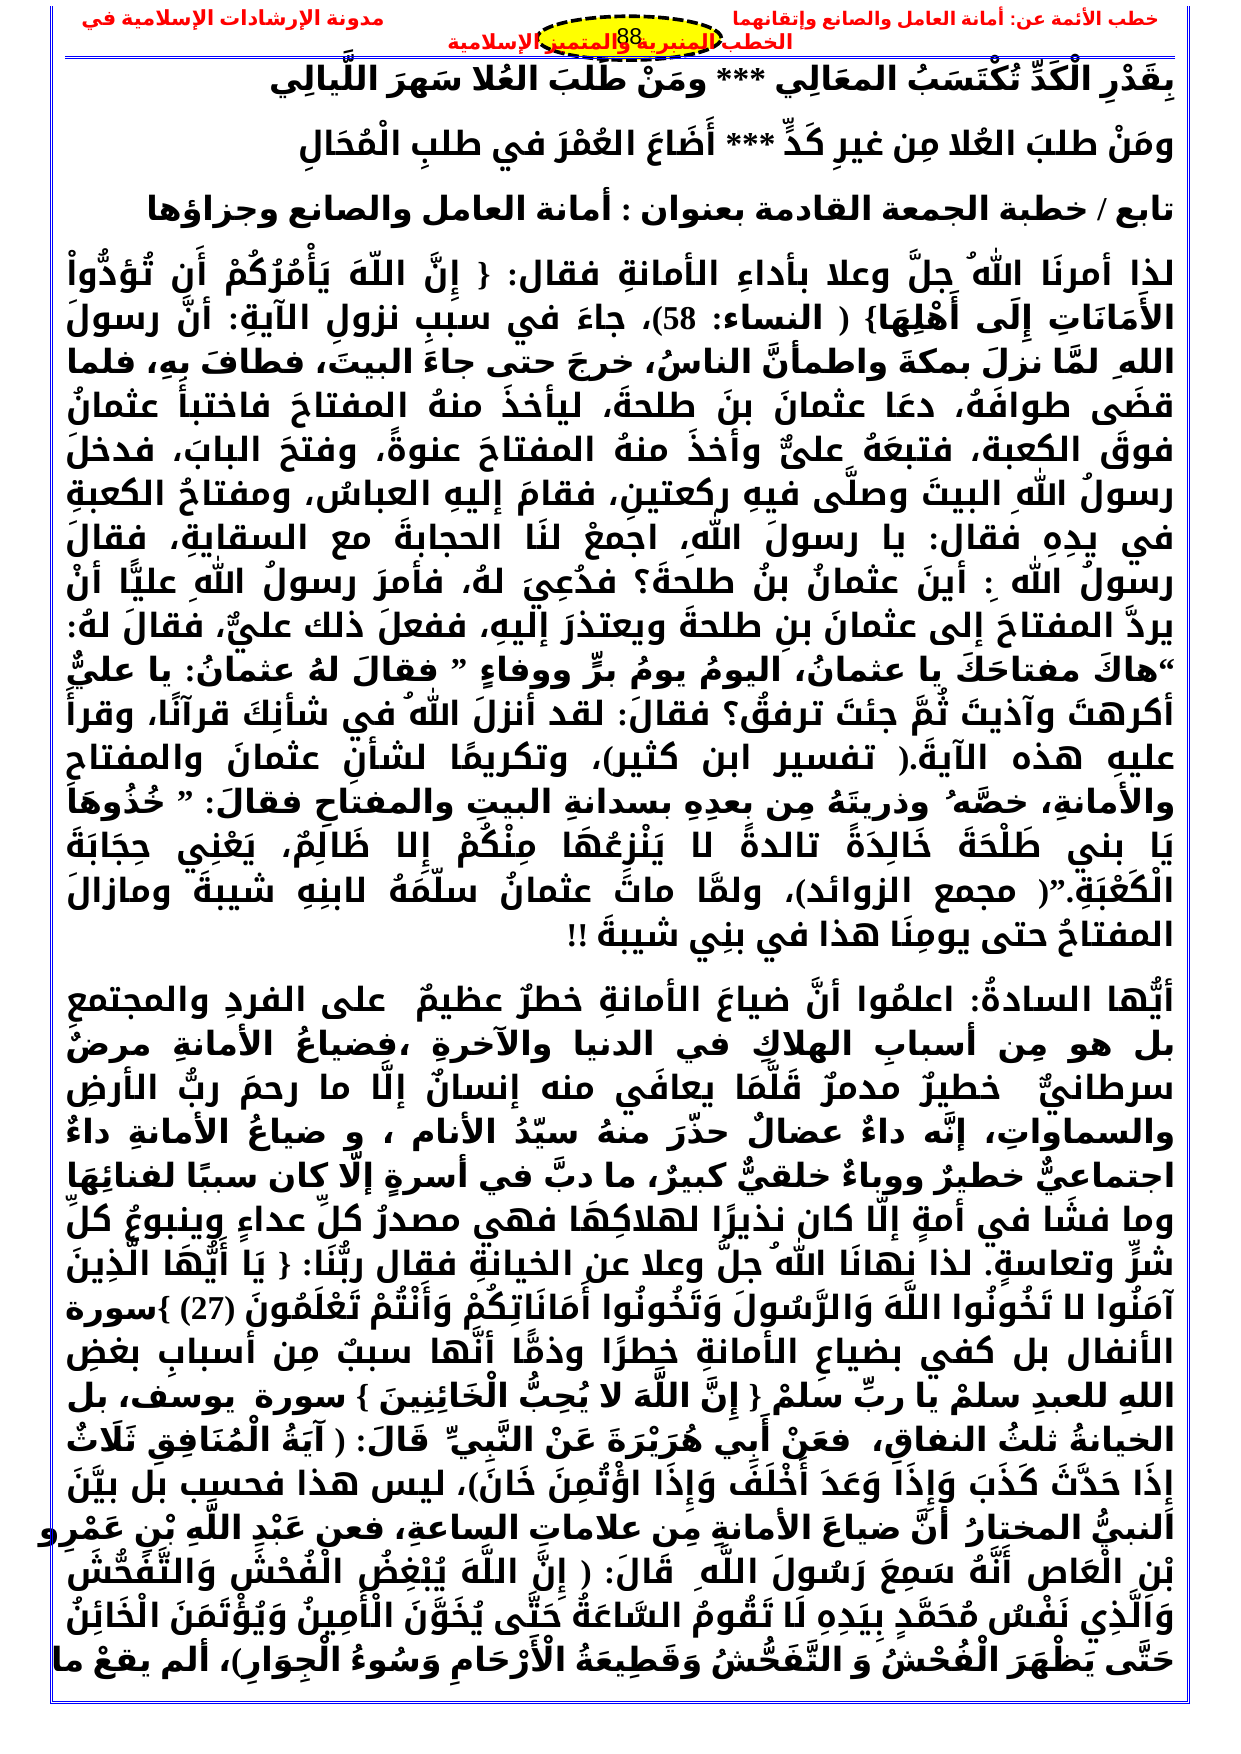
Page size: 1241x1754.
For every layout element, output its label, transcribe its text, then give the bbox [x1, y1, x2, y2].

text ومَنْ طلبَ العُلا مِن غيرِ كَدٍّ *** أَضَاعَ العُمْرَ في طلبِ الْمُحَالِ [65, 124, 1175, 162]
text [65, 980, 1175, 1679]
text تابع / خطبة الجمعة القادمة بعنوان : أمانة العامل والصانع وجزاؤها [65, 189, 1175, 227]
text لذا أمرنَا اللهُ جلَّ وعلا بأداءِ الأمانةِ فقال: { إِنَّ اللّهَ يَأْمُرُكُمْ أَن تُؤدُّواْ الأَمَانَاتِ إِلَى أَهْلِهَا} ( النساء: 58)، جاءَ في سببِ نزولِ الآيةِ: أنَّ رسولَ اللهِ ﷺ لمَّا نزلَ بمكةَ واطمأنَّ الناسُ، خرجَ حتى جاءَ البيتَ، فطافَ بهِ، فلما قضَى طوافَهُ، دعَا عثمانَ بنَ طلحةَ، ليأخذَ منهُ المفتاحَ فاختبأَ عثمانُ فوقَ الكعبة، فتبعَهُ علىٌّ وأخذَ منهُ المفتاحَ عنوةً، وفتحَ البابَ، فدخلَ رسولُ اللهِ البيتَ وصلَّى فيهِ ركعتينِ، فقامَ إليهِ العباسُ، ومفتاحُ الكعبةِ في يدِهِ فقال: يا رسولَ اللهِ، اجمعْ لنَا الحجابةَ مع السقايةِ، فقالَ رسولُ اللهِ ﷺ: أينَ عثمانُ بنُ طلحةَ؟ فدُعِيَ لهُ، فأمرَ رسولُ اللهِ عليًّا أنْ يردَّ المفتاحَ إلى عثمانَ بنِ طلحةَ ويعتذرَ إليهِ، ففعلَ ذلك عليٌّ، فقالَ لهُ: “هاكَ مفتاحَكَ يا عثمانُ، اليومُ يومُ برٍّ ووفاءٍ ” فقالَ لهُ عثمانُ: يا عليٌّ أكرهتَ وآذيتَ ثُمَّ جئتَ ترفقُ؟ فقالَ: لقد أنزلَ اللهُ في شأنِكَ قرآنًا، وقرأَ عليهِ هذه الآيةَ.( تفسير ابن كثير)، وتكريمًا لشأنِ عثمانَ والمفتاحِ والأمانةِ، خصَّهُ ﷺ وذريتَهُ مِن بعدِهِ بسدانةِ البيتِ والمفتاحِ فقالَ: ” خُذُوهَا يَا بني طَلْحَةَ خَالِدَةً تالدةً لا يَنْزِعُهَا مِنْكُمْ إِلا ظَالِمٌ، يَعْنِي حِجَابَةَ الْكَعْبَةِ.”( مجمع الزوائد)، ولمَّا ماتَ عثمانُ سلّمَهُ لابنِهِ شيبةَ ومازالَ المفتاحُ حتى يومِنَا هذا في بنِي شيبةَ !! [65, 254, 1175, 953]
text بِقَدْرِ الْكَدِّ تُكْتَسَبُ المعَالِي *** ومَنْ طَلبَ العُلا سَهرَ اللَّيالِي [65, 59, 1175, 98]
